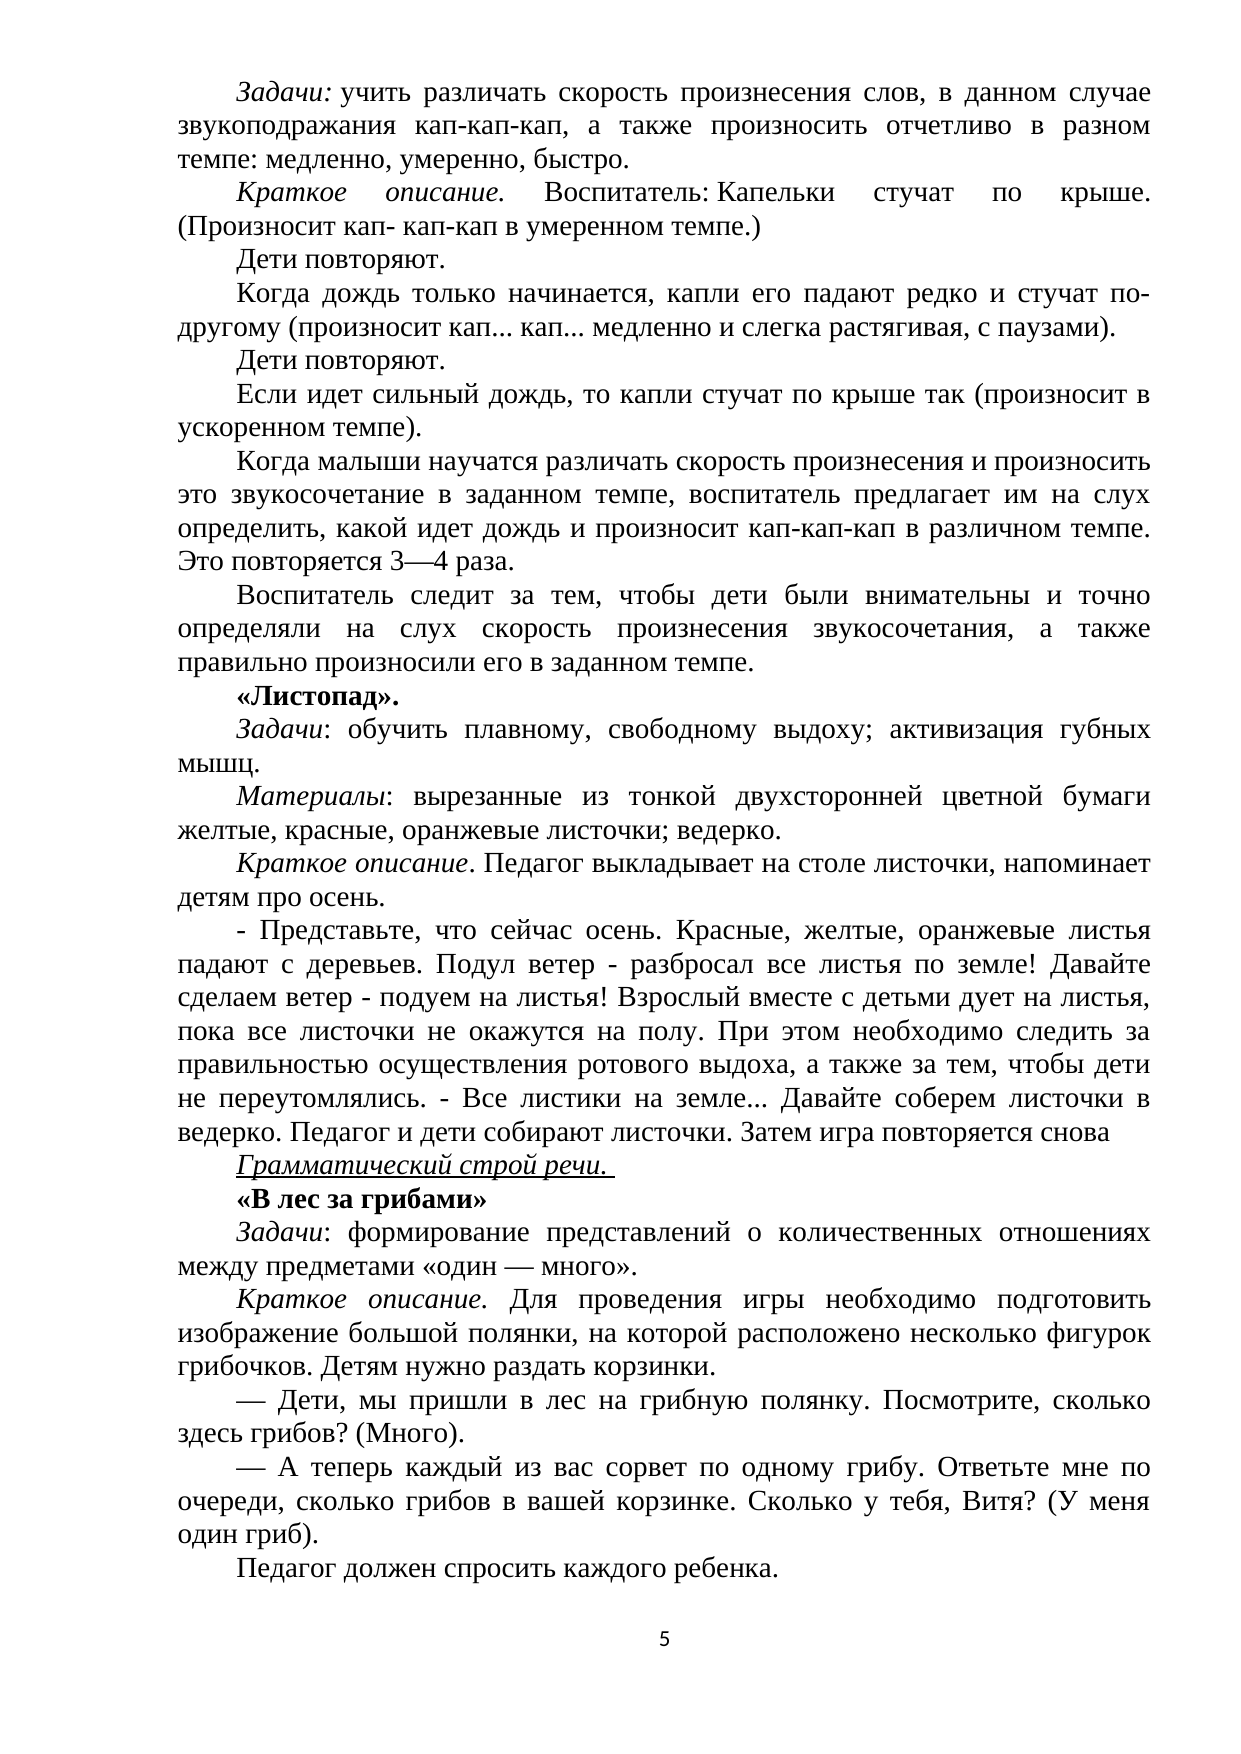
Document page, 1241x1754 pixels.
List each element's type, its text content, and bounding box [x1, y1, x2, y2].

text Дети повторяют. [177, 242, 1152, 275]
text «Листопад». [177, 678, 1152, 711]
text Когда дождь только начинается, капли его падают редко и стучат по-другому (произносит кап... кап... медленно и слегка растягивая, с паузами). [177, 275, 1152, 342]
text - Представьте, что сейчас осень. Красные, желтые, оранжевые листья падают с деревьев. Подул ветер - разбросал все листья по земле! Давайте сделаем ветер - подуем на листья! Взрослый вместе с детьми дует на листья, пока все листочки не окажутся на полу. При этом необходимо следить за правильностью осуществления ротового выдоха, а также за тем, чтобы дети не переутомлялись. - Все листики на земле... Давайте соберем листочки в ведерко. Педагог и дети собирают листочки. Затем игра повторяется снова [177, 912, 1152, 1147]
text Дети повторяют. [177, 342, 1152, 376]
text Материалы: вырезанные из тонкой двухсторонней цветной бумаги желтые, красные, оранжевые листочки; ведерко. [177, 778, 1152, 845]
text Задачи: формирование представлений о количественных отношениях между предметами «один — много». [177, 1214, 1152, 1281]
text — Дети, мы пришли в лес на грибную полянку. Посмотрите, сколько здесь грибов? (Много). [177, 1382, 1152, 1449]
text — А теперь каждый из вас сорвет по одному грибу. Ответьте мне по очереди, сколько грибов в вашей корзинке. Сколько у тебя, Витя? (У меня один гриб). [177, 1449, 1152, 1550]
text Задачи: обучить плавному, свободному выдоху; активизация губных мышц. [177, 711, 1152, 778]
text Воспитатель следит за тем, чтобы дети были внимательны и точно определяли на слух скорость произнесения звукосочетания, а также правильно произносили его в заданном темпе. [177, 577, 1152, 678]
text Грамматический строй речи. [177, 1147, 1152, 1181]
text Краткое описание. Воспитатель: Капельки стучат по крыше. (Произносит кап- кап-кап в умеренном темпе.) [177, 174, 1152, 242]
text Краткое описание. Для проведения игры необходимо подготовить изображение большой полянки, на которой расположено несколько фигурок грибочков. Детям нужно раздать корзинки. [177, 1281, 1152, 1382]
text Краткое описание. Педагог выкладывает на столе листочки, напоминает детям про осень. [177, 845, 1152, 912]
text «В лес за грибами» [177, 1181, 1152, 1214]
text Педагог должен спросить каждого ребенка. [177, 1550, 1152, 1583]
text Если идет сильный дождь, то капли стучат по крыше так (произносит в ускоренном темпе). [177, 376, 1152, 443]
text Когда малыши научатся различать скорость произнесения и произносить это звукосочетание в заданном темпе, воспитатель предлагает им на слух определить, какой идет дождь и произносит кап-кап-кап в различном темпе. Это повторяется 3—4 раза. [177, 443, 1152, 577]
text Задачи: учить различать скорость произнесения слов, в данном случае звукоподражания кап-кап-кап, а также произносить отчетливо в разном темпе: медленно, умеренно, быстро. [177, 74, 1152, 174]
